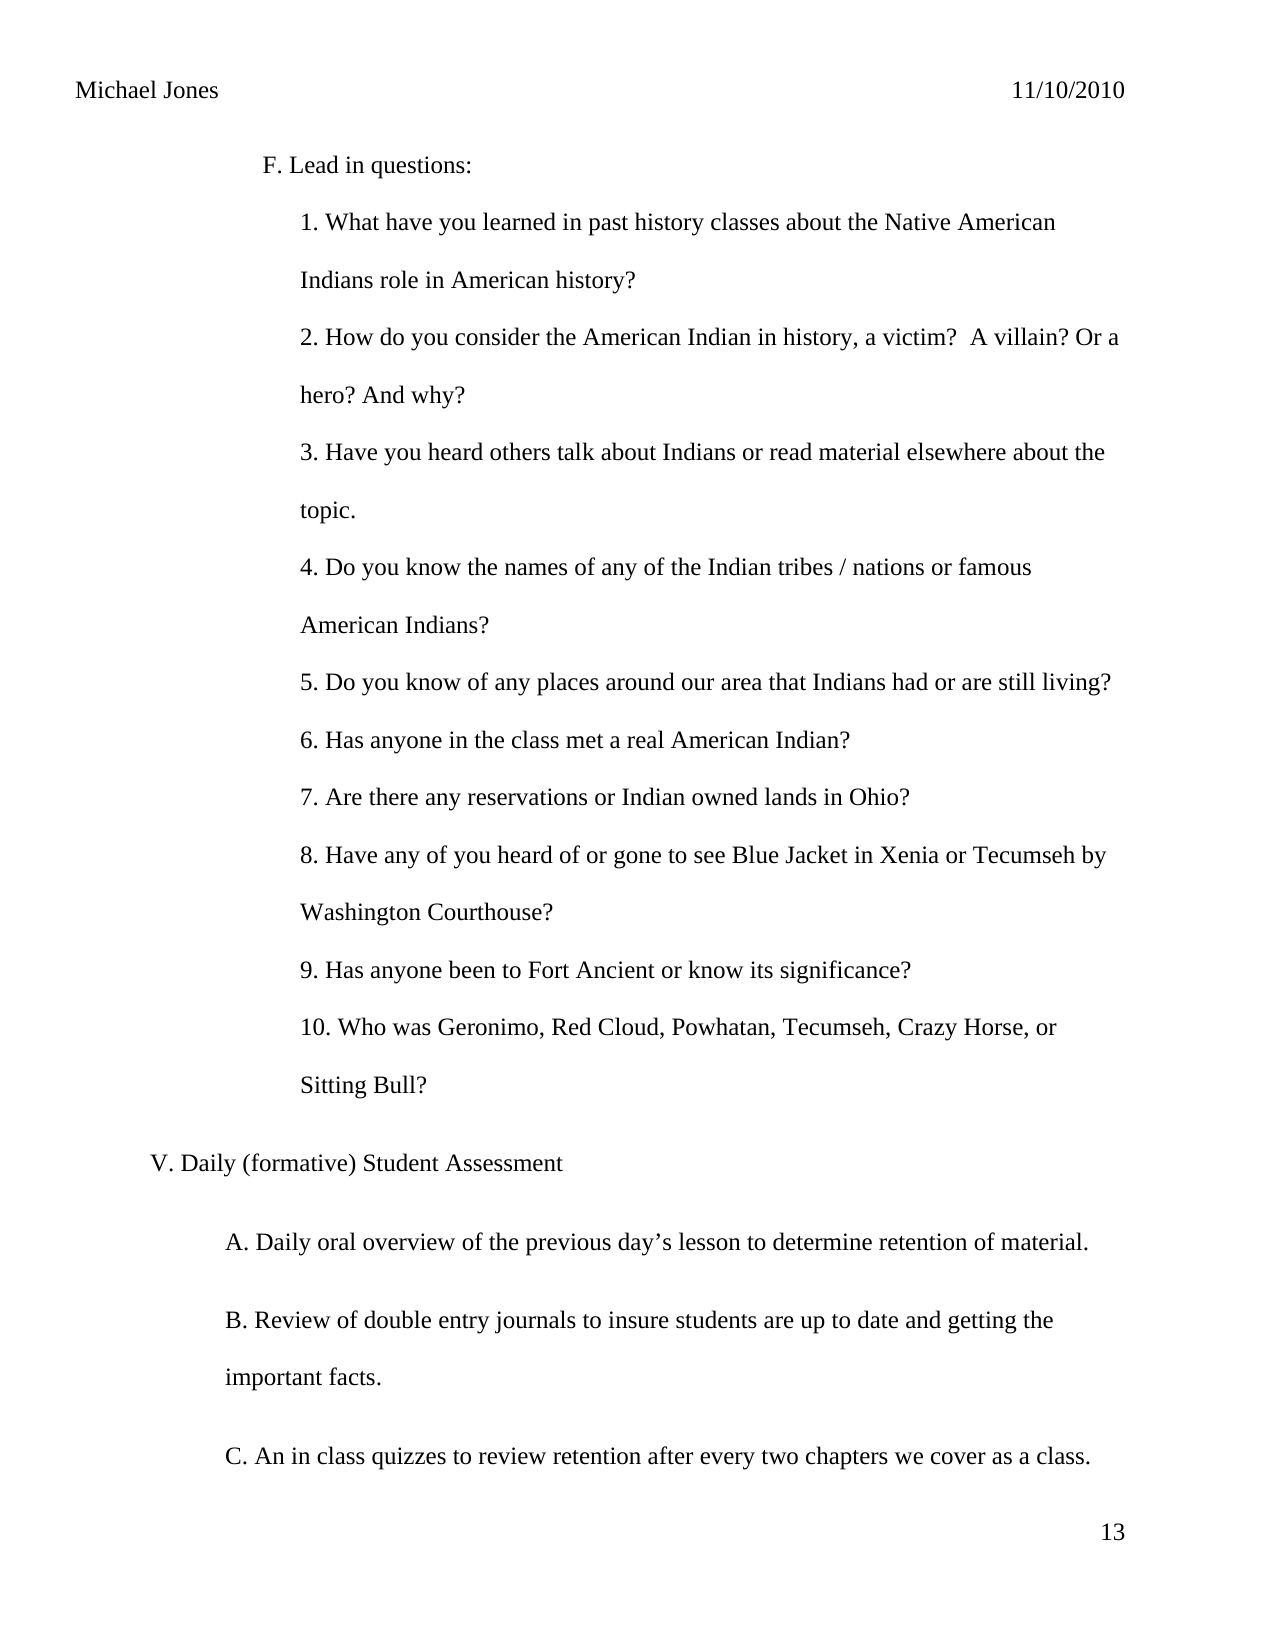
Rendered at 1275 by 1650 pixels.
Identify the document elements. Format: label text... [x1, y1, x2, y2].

text A. Daily oral overview of the previous day’s lesson to determine retention of material. [150, 1227, 1125, 1255]
list 8. Have any of you heard of or gone to see Blue Jacket in Xenia or Tecumseh by Washington Courthouse? [300, 840, 1125, 926]
text V. Daily (formative) Student Assessment [150, 1148, 1125, 1177]
list 1. What have you learned in past history classes about the Native American Indians role in American history? [300, 207, 1125, 294]
list 5. Do you know of any places around our area that Indians had or are still living? [300, 667, 1125, 696]
list 10. Who was Geronimo, Red Cloud, Powhatan, Tecumseh, Crazy Horse, or Sitting Bull? [300, 1012, 1125, 1099]
text B. Review of double entry journals to insure students are up to date and getting the important facts. [225, 1305, 1125, 1391]
list 3. Have you heard others talk about Indians or read material elsewhere about the topic. [300, 437, 1125, 524]
list 7. Are there any reservations or Indian owned lands in Ohio? [300, 782, 1125, 811]
text C. An in class quizzes to review retention after every two chapters we cover as a class. [225, 1441, 1125, 1469]
list 9. Has anyone been to Fort Ancient or know its significance? [300, 955, 1125, 984]
list 6. Has anyone in the class met a real American Indian? [300, 725, 1125, 754]
list 2. How do you consider the American Indian in history, a victim? A villain? Or a hero? And why? [300, 322, 1125, 409]
list F. Lead in questions: [262, 150, 1125, 179]
list 4. Do you know the names of any of the Indian tribes / nations or famous American Indians? [300, 552, 1125, 639]
